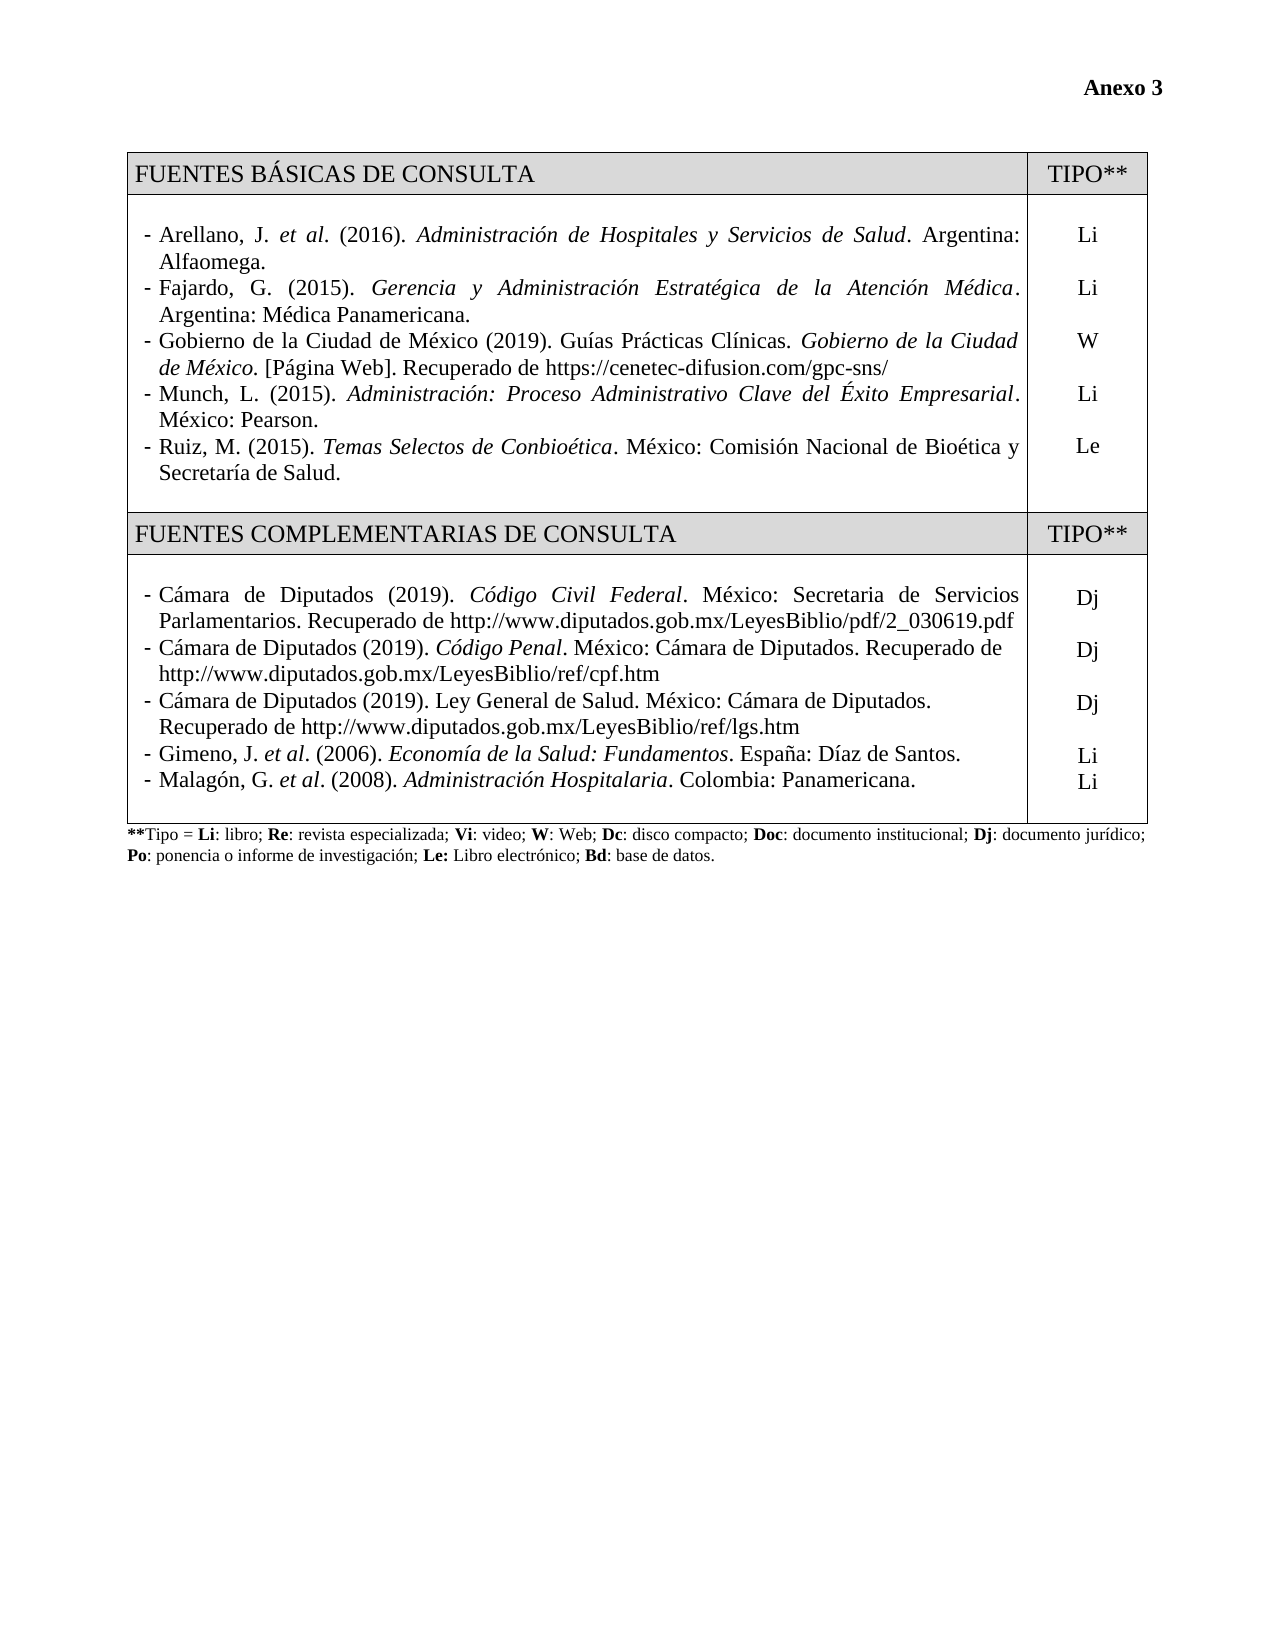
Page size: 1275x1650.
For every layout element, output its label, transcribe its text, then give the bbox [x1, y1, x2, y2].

table_cell Dj Dj Dj Li Li [1028, 555, 1147, 823]
text **Tipo = Li: libro; Re: revista especializada; Vi: video; W: Web; Dc: disco compacto; Doc: documento institucional; Dj: documento jurídico; Po: ponencia o informe de investigación; Le: Libro electrónico; Bd: base de datos. [127, 824, 1146, 865]
table_cell FUENTES COMPLEMENTARIAS DE CONSULTA [128, 513, 1027, 554]
table_cell Cámara de Diputados (2019). Código Civil Federal. México: Secretaria de Servicios Parlamentarios. Recuperado de http://www.diputados.gob.mx/LeyesBiblio/pdf/2_030619.pdf Cámara de Diputados (2019). Código Penal. México: Cámara de Diputados. Recuperado de http://www.diputados.gob.mx/LeyesBiblio/ref/cpf.htm Cámara de Diputados (2019). Ley General de Salud. México: Cámara de Diputados. Recuperado de http://www.diputados.gob.mx/LeyesBiblio/ref/lgs.htm Gimeno, J. et al. (2006). Economía de la Salud: Fundamentos. España: Díaz de Santos. Malagón, G. et al. (2008). Administración Hospitalaria. Colombia: Panamericana. [128, 555, 1027, 823]
table_cell Li Li W Li Le [1028, 195, 1147, 512]
table_cell Arellano, J. et al. (2016). Administración de Hospitales y Servicios de Salud. Argentina: Alfaomega. Fajardo, G. (2015). Gerencia y Administración Estratégica de la Atención Médica. Argentina: Médica Panamericana. Gobierno de la Ciudad de México (2019). Guías Prácticas Clínicas. Gobierno de la Ciudad de México. [Página Web]. Recuperado de https://cenetec-difusion.com/gpc-sns/ Munch, L. (2015). Administración: Proceso Administrativo Clave del Éxito Empresarial. México: Pearson. Ruiz, M. (2015). Temas Selectos de Conbioética. México: Comisión Nacional de Bioética y Secretaría de Salud. [128, 195, 1027, 512]
table_header TIPO** [1028, 153, 1147, 194]
table_header FUENTES BÁSICAS DE CONSULTA [128, 153, 1027, 194]
table_cell TIPO** [1028, 513, 1147, 554]
